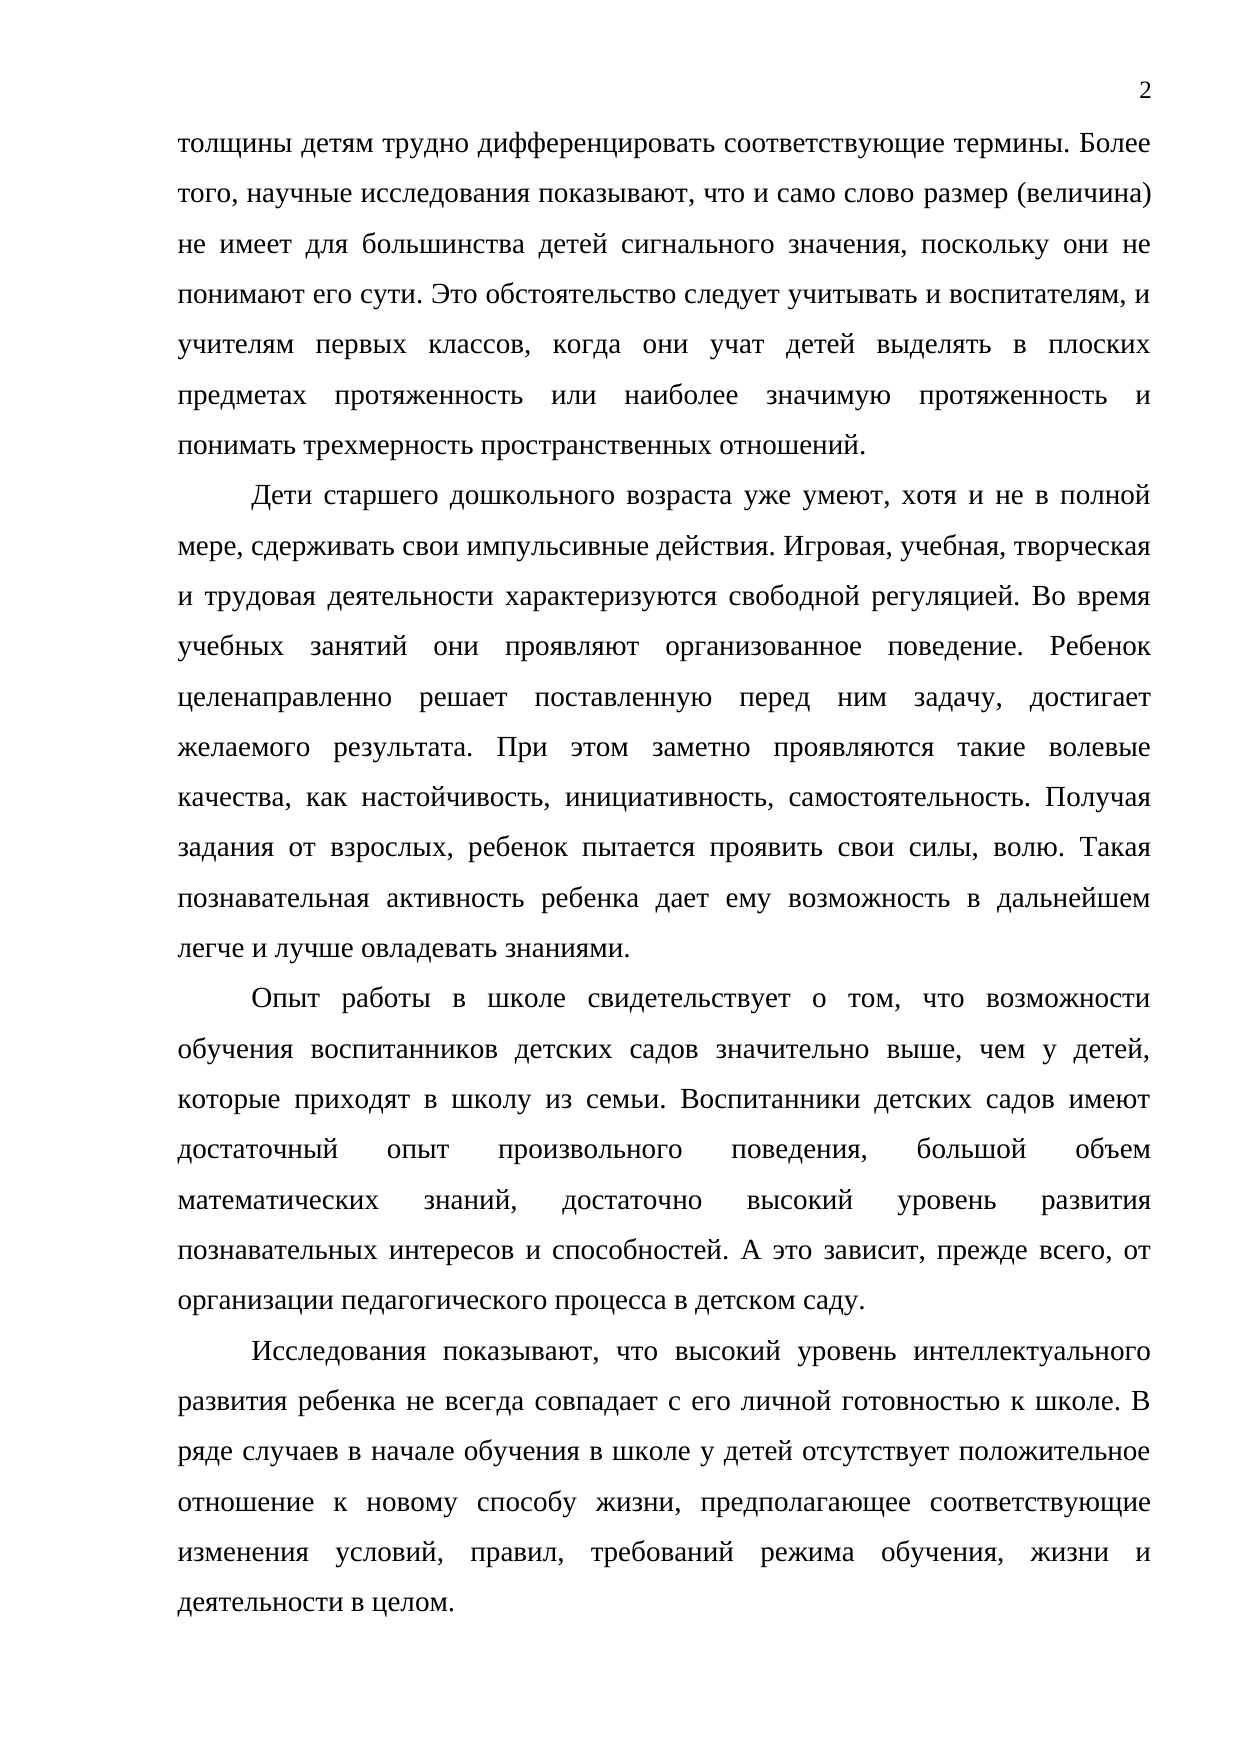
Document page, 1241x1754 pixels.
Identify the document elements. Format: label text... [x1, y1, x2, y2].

text Опыт работы в школе свидетельствует о том, что возможности обучения воспитанников детских садов значительно выше, чем у детей, которые приходят в школу из семьи. Воспитанники детских садов имеют достаточный опыт произвольного поведения, большой объем математических знаний, достаточно высокий уровень развития познавательных интересов и способностей. А это зависит, прежде всего, от организации педагогического процесса в детском саду. [177, 981, 1152, 1316]
text Исследования показывают, что высокий уровень интеллектуального развития ребенка не всегда совпадает с его личной готовностью к школе. В ряде случаев в начале обучения в школе у детей отсутствует положительное отношение к новому способу жизни, предполагающее соответствующие изменения условий, правил, требований режима обучения, жизни и деятельности в целом. [177, 1333, 1152, 1618]
text Дети старшего дошкольного возраста уже умеют, хотя и не в полной мере, сдерживать свои импульсивные действия. Игровая, учебная, творческая и трудовая деятельности характеризуются свободной регуляцией. Во время учебных занятий они проявляют организованное поведение. Ребенок целенаправленно решает поставленную перед ним задачу, достигает желаемого результата. При этом заметно проявляются такие волевые качества, как настойчивость, инициативность, самостоятельность. Получая задания от взрослых, ребенок пытается проявить свои силы, волю. Такая познавательная активность ребенка дает ему возможность в дальнейшем легче и лучше овладевать знаниями. [177, 477, 1152, 964]
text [177, 125, 1152, 461]
